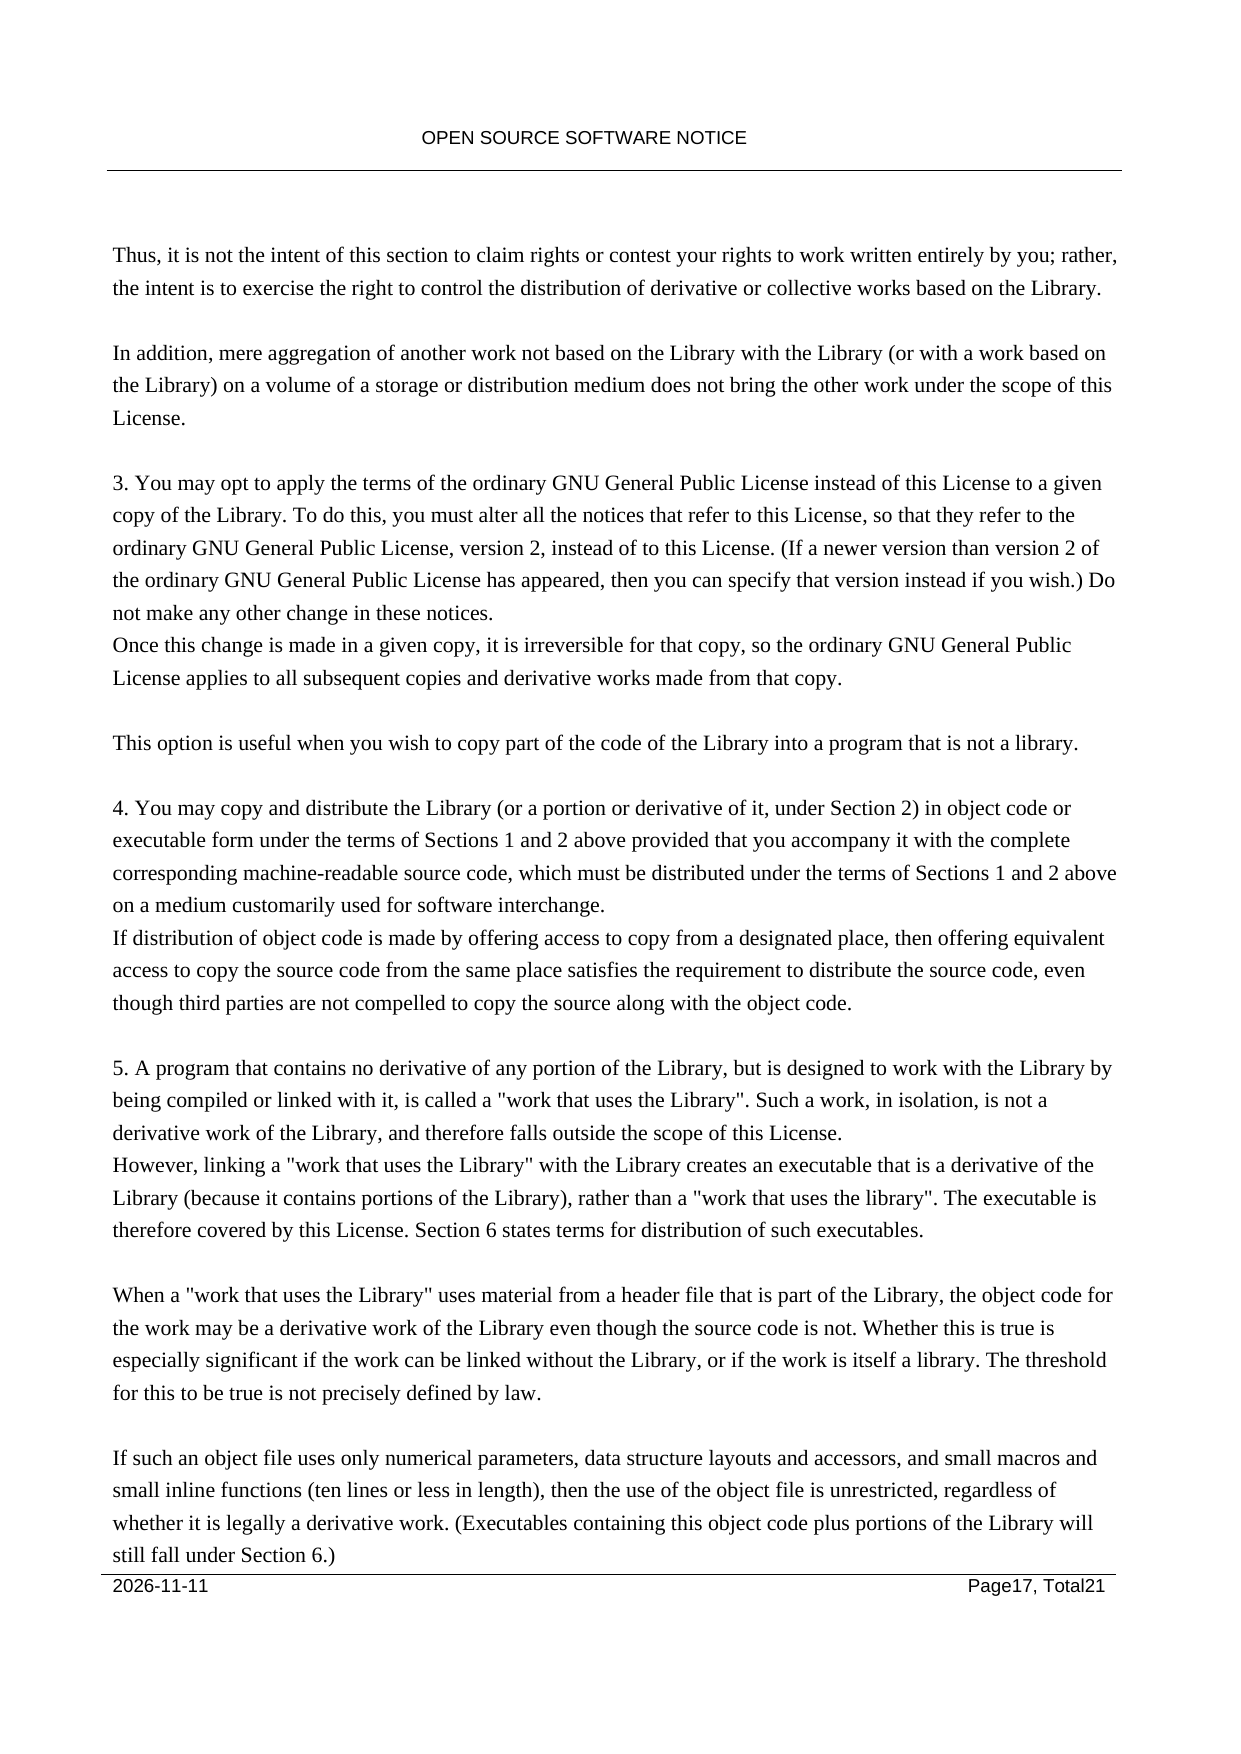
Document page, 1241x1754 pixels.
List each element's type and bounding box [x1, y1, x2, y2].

text [112, 206, 1128, 1571]
